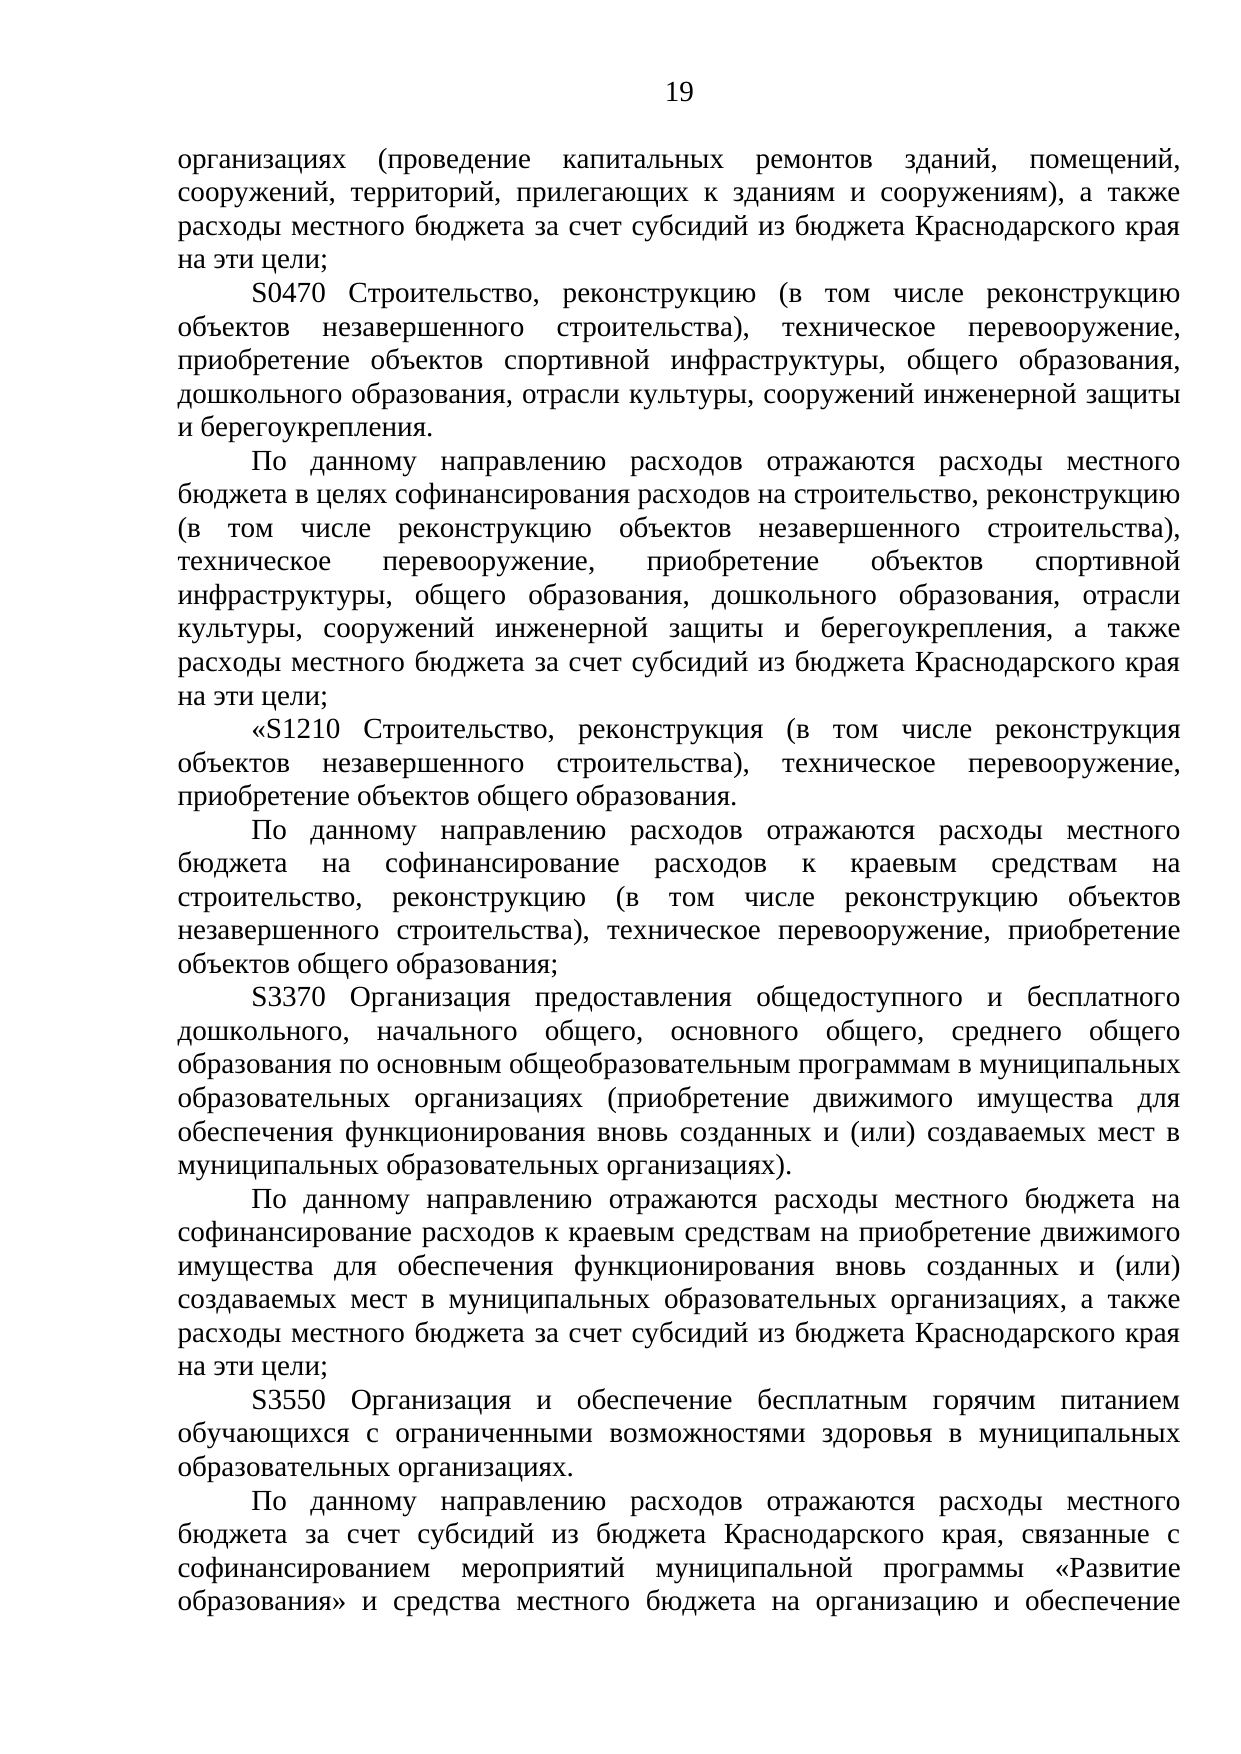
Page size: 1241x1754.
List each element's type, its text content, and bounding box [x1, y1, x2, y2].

text По данному направлению расходов отражаются расходы местного бюджета в целях софинансирования расходов на строительство, реконструкцию (в том числе реконструкцию объектов незавершенного строительства), техническое перевооружение, приобретение объектов спортивной инфраструктуры, общего образования, дошкольного образования, отрасли культуры, сооружений инженерной защиты и берегоукрепления, а также расходы местного бюджета за счет субсидий из бюджета Краснодарского края на эти цели; [177, 443, 1181, 711]
text S0470 Строительство, реконструкцию (в том числе реконструкцию объектов незавершенного строительства), техническое перевооружение, приобретение объектов спортивной инфраструктуры, общего образования, дошкольного образования, отрасли культуры, сооружений инженерной защиты и берегоукрепления. [177, 275, 1181, 443]
text По данному направлению отражаются расходы местного бюджета на софинансирование расходов к краевым средствам на приобретение движимого имущества для обеспечения функционирования вновь созданных и (или) создаваемых мест в муниципальных образовательных организациях, а также расходы местного бюджета за счет субсидий из бюджета Краснодарского края на эти цели; [177, 1181, 1181, 1382]
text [177, 1483, 1181, 1617]
text S3370 Организация предоставления общедоступного и бесплатного дошкольного, начального общего, основного общего, среднего общего образования по основным общеобразовательным программам в муниципальных образовательных организациях (приобретение движимого имущества для обеспечения функционирования вновь созданных и (или) создаваемых мест в муниципальных образовательных организациях). [177, 979, 1181, 1181]
text По данному направлению расходов отражаются расходы местного бюджета на софинансирование расходов к краевым средствам на строительство, реконструкцию (в том числе реконструкцию объектов незавершенного строительства), техническое перевооружение, приобретение объектов общего образования; [177, 812, 1181, 979]
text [177, 141, 1181, 275]
text «S1210 Строительство, реконструкция (в том числе реконструкция объектов незавершенного строительства), техническое перевооружение, приобретение объектов общего образования. [177, 711, 1181, 812]
text S3550 Организация и обеспечение бесплатным горячим питанием обучающихся с ограниченными возможностями здоровья в муниципальных образовательных организациях. [177, 1382, 1181, 1483]
